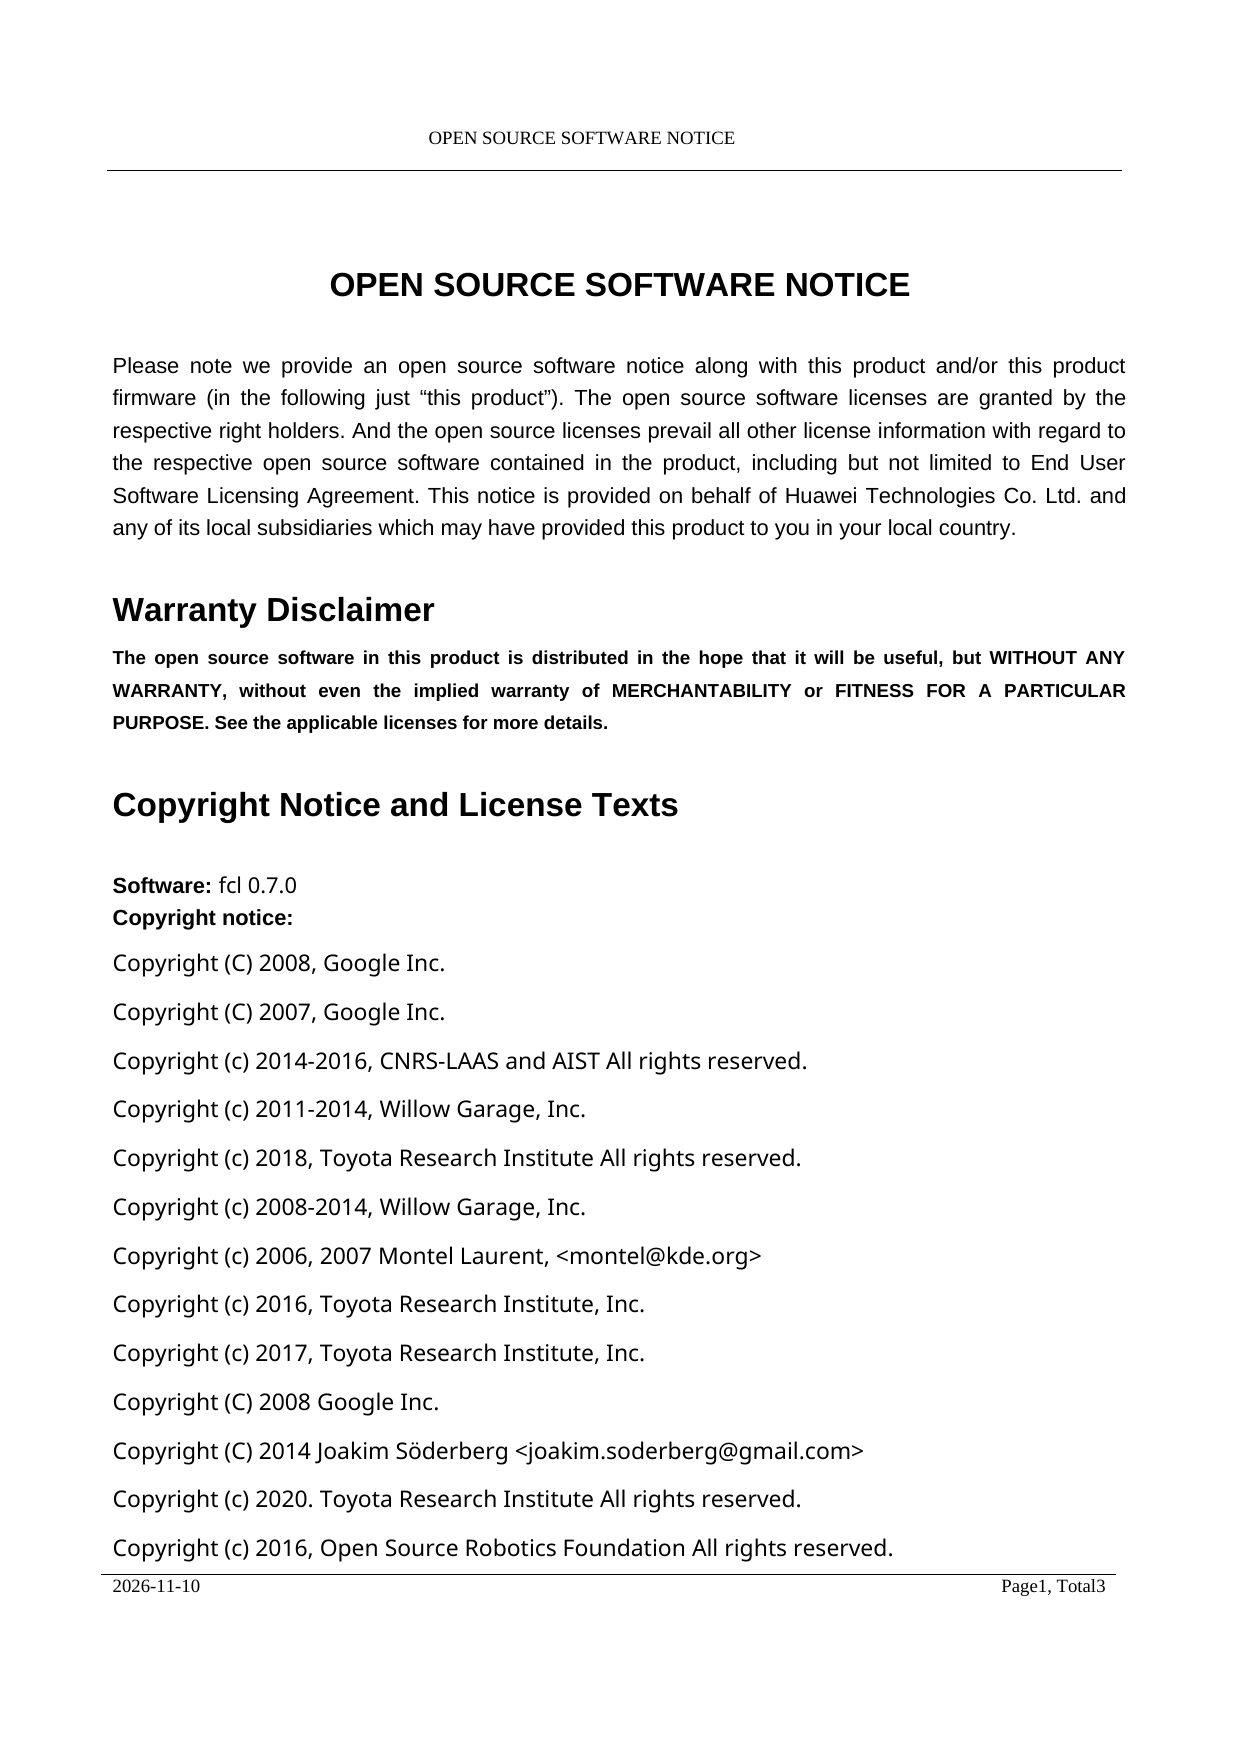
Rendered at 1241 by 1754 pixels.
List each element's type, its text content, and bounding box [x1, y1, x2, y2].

text Please note we provide an open source software notice along with this product and/or this product firmware (in the following just “this product”). The open source software licenses are granted by the respective right holders. And the open source licenses prevail all other license information with regard to the respective open source software contained in the product, including but not limited to End User Software Licensing Agreement. This notice is provided on behalf of Huawei Technologies Co. Ltd. and any of its local subsidiaries which may have provided this product to you in your local country. [112, 349, 1128, 544]
text Copyright Notice and License Texts [112, 771, 1128, 836]
text The open source software in this product is distributed in the hope that it will be useful, but WITHOUT ANY WARRANTY, without even the implied warranty of MERCHANTABILITY or FITNESS FOR A PARTICULAR PURPOSE. See the applicable licenses for more details. [112, 641, 1128, 739]
text Software: fcl 0.7.0 [112, 869, 1128, 901]
text Copyright notice: [112, 901, 1128, 934]
text OPEN SOURCE SOFTWARE NOTICE [112, 251, 1128, 316]
text Warranty Disclaimer [112, 576, 1128, 641]
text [112, 947, 1128, 1564]
